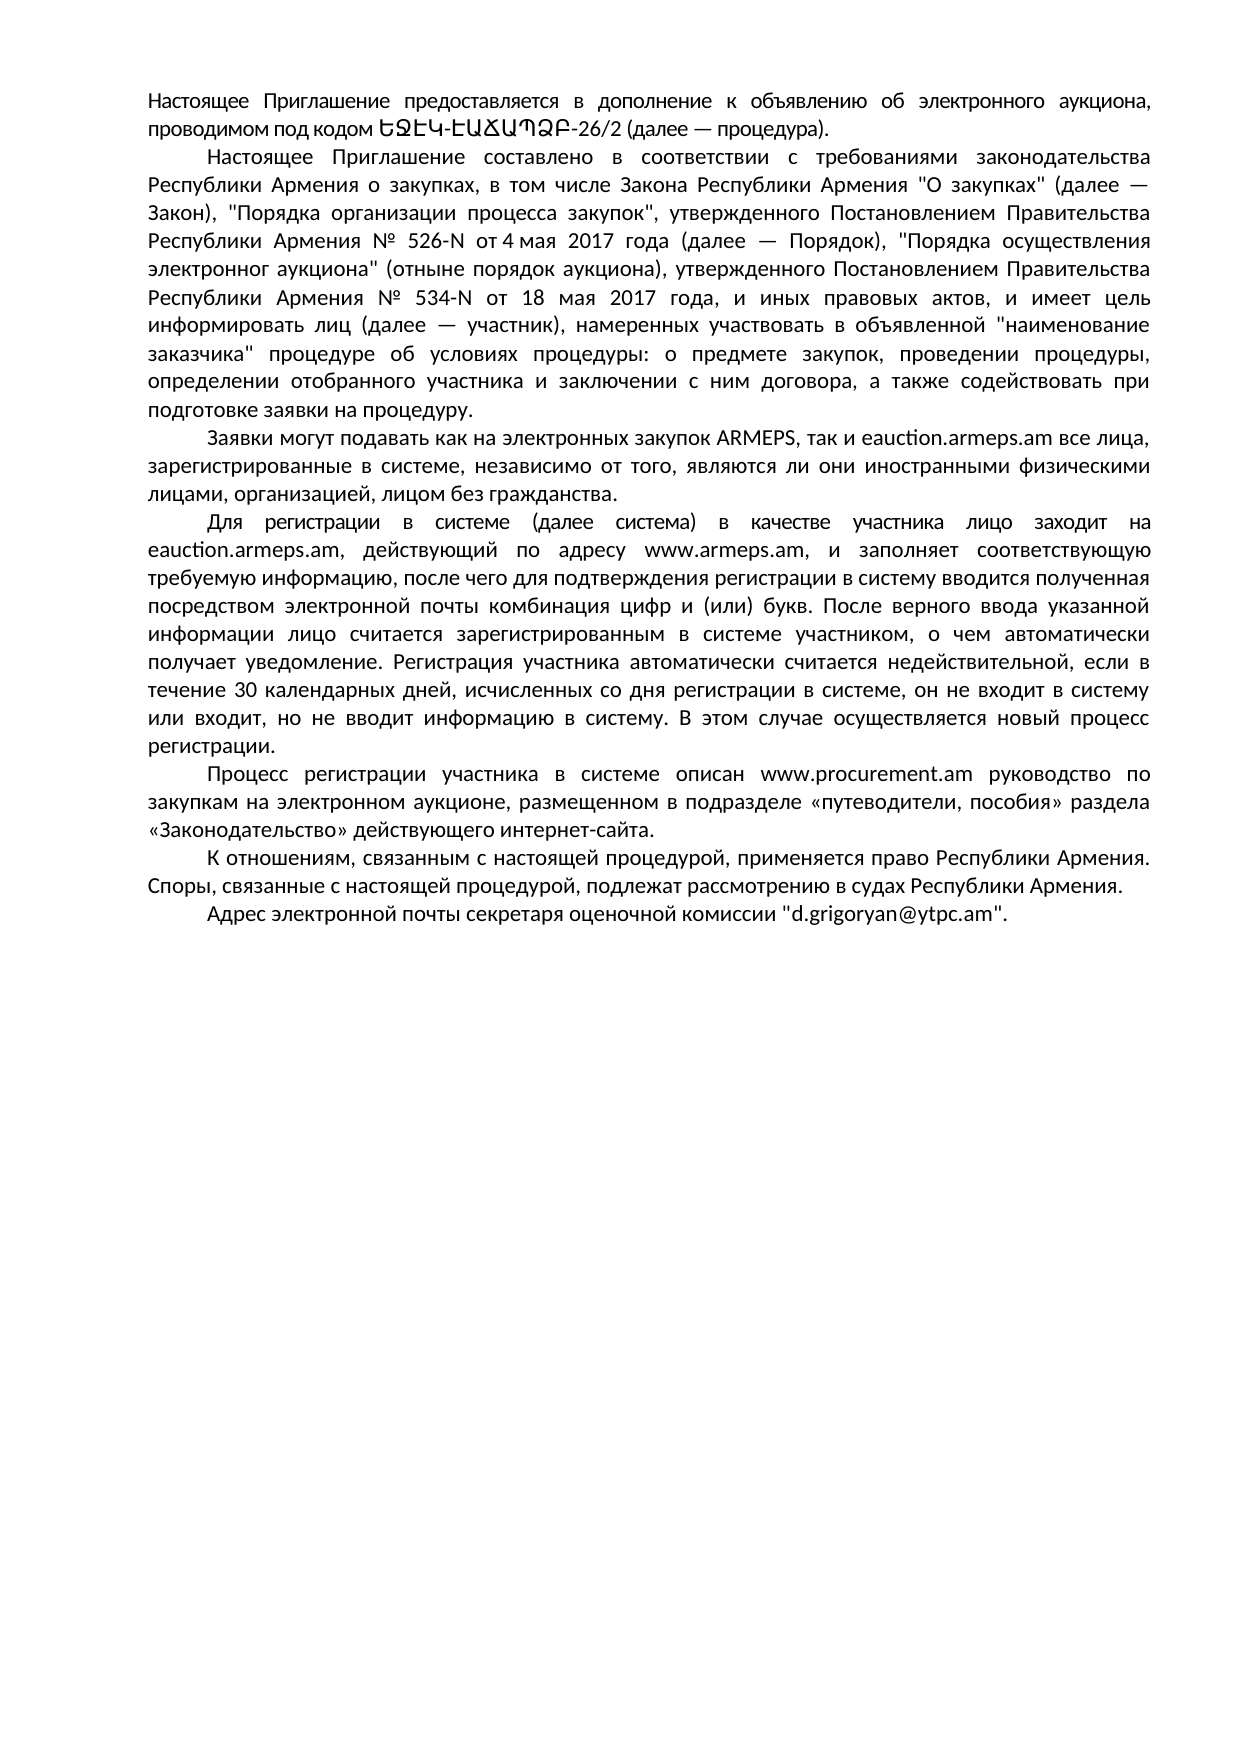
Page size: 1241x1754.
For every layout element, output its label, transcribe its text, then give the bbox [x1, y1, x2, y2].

text Настоящее Приглашение предоставляется в дополнение к объявлению об электронного аукциона, проводимом под кодом ԵՋԷԿ-ԷԱՃԱՊՁԲ-26/2 (далее — процедура). [148, 86, 1152, 142]
text Настоящее Приглашение составлено в соответствии с требованиями законодательства Республики Армения о закупках, в том числе Закона Республики Армения "О закупках" (далее — Закон), "Порядка организации процесса закупок", утвержденного Постановлением Правительства Республики Армения № 526-N от 4 мая 2017 года (далее — Порядок), "Порядка осуществления электронног аукциона" (отныне порядок аукциона), утвержденного Постановлением Правительства Республики Армения № 534-N от 18 мая 2017 года, и иных правовых актов, и имеет цель информировать лиц (далее — участник), намеренных участвовать в объявленной "наименование заказчика" процедуре об условиях процедуры: о предмете закупок, проведении процедуры, определении отобранного участника и заключении с ним договора, а также содействовать при подготовке заявки на процедуру. [148, 142, 1152, 423]
text Адрес электронной почты секретаря оценочной комиссии "d.grigoryan@ytpc.am". [148, 899, 1152, 927]
text Для регистрации в системе (далее система) в качестве участника лицо заходит на eauction.armeps.am, действующий по адресу www.armeps.am, и заполняет соответствующую требуемую информацию, после чего для подтверждения регистрации в систему вводится полученная посредством электронной почты комбинация цифр и (или) букв. После верного ввода указанной информации лицо считается зарегистрированным в системе участником, о чем автоматически получает уведомление. Регистрация участника автоматически считается недействительной, если в течение 30 календарных дней, исчисленных со дня регистрации в системе, он не входит в систему или входит, но не вводит информацию в систему. В этом случае осуществляется новый процесс регистрации. [148, 507, 1152, 759]
text Процесс регистрации участника в системе описан www.procurement.am руководство по закупкам на электронном аукционе, размещенном в подразделе «путеводители, пособия» раздела «Законодательство» действующего интернет-сайта. [148, 759, 1152, 843]
text Заявки могут подавать как на электронных закупок ARMEPS, так и eauction.armeps.am все лица, зарегистрированные в системе, независимо от того, являются ли они иностранными физическими лицами, организацией, лицом без гражданства. [148, 423, 1152, 507]
text К отношениям, связанным с настоящей процедурой, применяется право Республики Армения. Споры, связанные с настоящей процедурой, подлежат рассмотрению в судах Республики Армения. [148, 843, 1152, 899]
